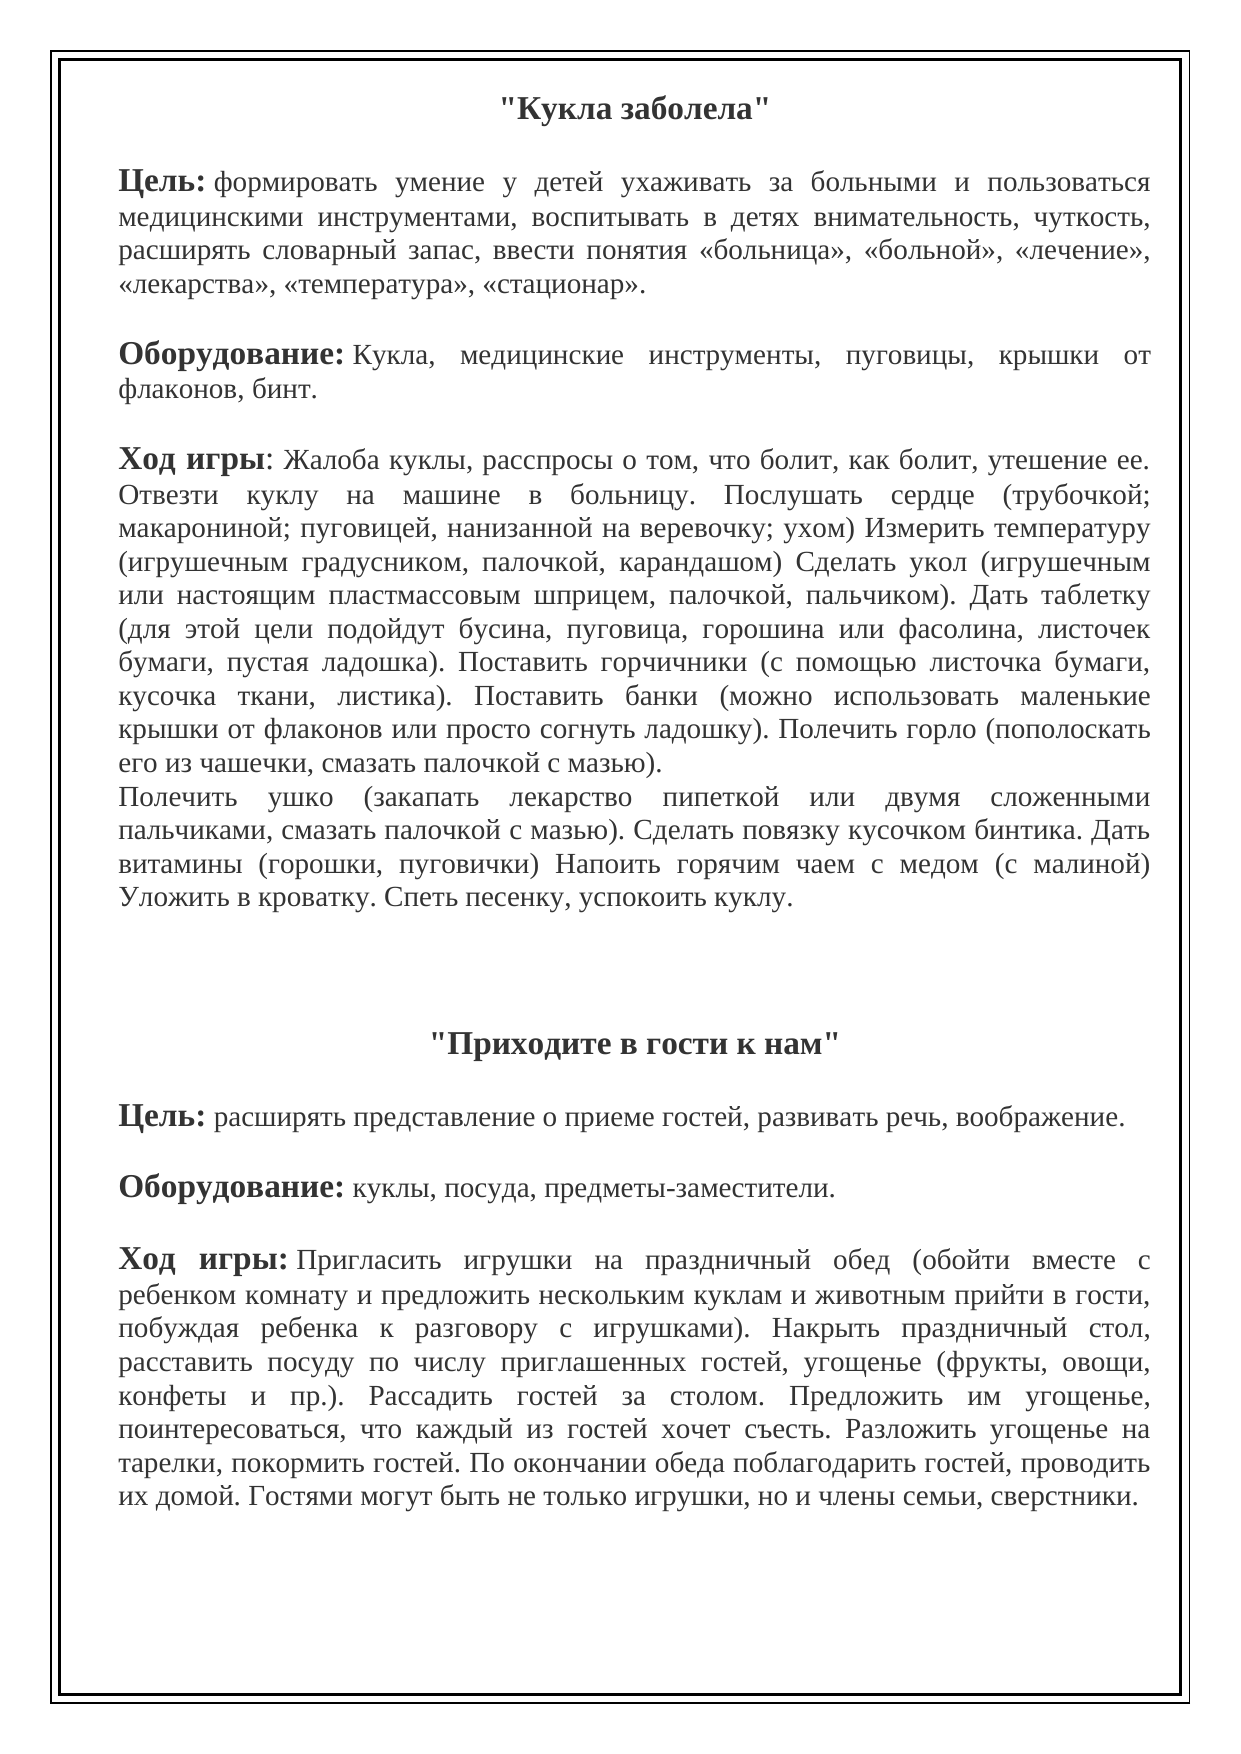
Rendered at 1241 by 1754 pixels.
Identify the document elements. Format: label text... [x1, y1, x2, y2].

text Оборудование: куклы, посуда, предметы-заместители. [118, 1167, 1152, 1205]
text Цель: формировать умение у детей ухаживать за больными и пользоваться медицинскими инструментами, воспитывать в детях внимательность, чуткость, расширять словарный запас, ввести понятия «больница», «больной», «лечение», «лекарства», «температура», «стационар». [118, 161, 1152, 299]
text Цель: расширять представление о приеме гостей, развивать речь, воображение. [118, 1095, 1152, 1133]
text Оборудование: Кукла, медицинские инструменты, пуговицы, крышки от флаконов, бинт. [118, 333, 1152, 405]
text Полечить ушко (закапать лекарство пипеткой или двумя сложенными пальчиками, смазать палочкой с мазью). Сделать повязку кусочком бинтика. Дать витамины (горошки, пуговички) Напоить горячим чаем с медом (с малиной) Уложить в кроватку. Спеть песенку, успокоить куклу. [118, 779, 1152, 913]
text Ход игры: Пригласить игрушки на праздничный обед (обойти вместе с ребенком комнату и предложить нескольким куклам и животным прийти в гости, побуждая ребенка к разговору с игрушками). Накрыть праздничный стол, расставить посуду по числу приглашенных гостей, угощенье (фрукты, овощи, конфеты и пр.). Рассадить гостей за столом. Предложить им угощенье, поинтересоваться, что каждый из гостей хочет съесть. Разложить угощенье на тарелки, покормить гостей. По окончании обеда поблагодарить гостей, проводить их домой. Гостями могут быть не только игрушки, но и члены семьи, сверстники. [118, 1239, 1152, 1512]
text "Приходите в гости к нам" [118, 1023, 1152, 1061]
text Ход игры: Жалоба куклы, расспросы о том, что болит, как болит, утешение ее. Отвезти куклу на машине в больницу. Послушать сердце (трубочкой; макарониной; пуговицей, нанизанной на веревочку; ухом) Измерить температуру (игрушечным градусником, палочкой, карандашом) Сделать укол (игрушечным или настоящим пластмассовым шприцем, палочкой, пальчиком). Дать таблетку (для этой цели подойдут бусина, пуговица, горошина или фасолина, листочек бумаги, пустая ладошка). Поставить горчичники (с помощью листочка бумаги, кусочка ткани, листика). Поставить банки (можно использовать маленькие крышки от флаконов или просто согнуть ладошку). Полечить горло (пополоскать его из чашечки, смазать палочкой с мазью). [118, 438, 1152, 779]
text "Кукла заболела" [118, 89, 1152, 127]
